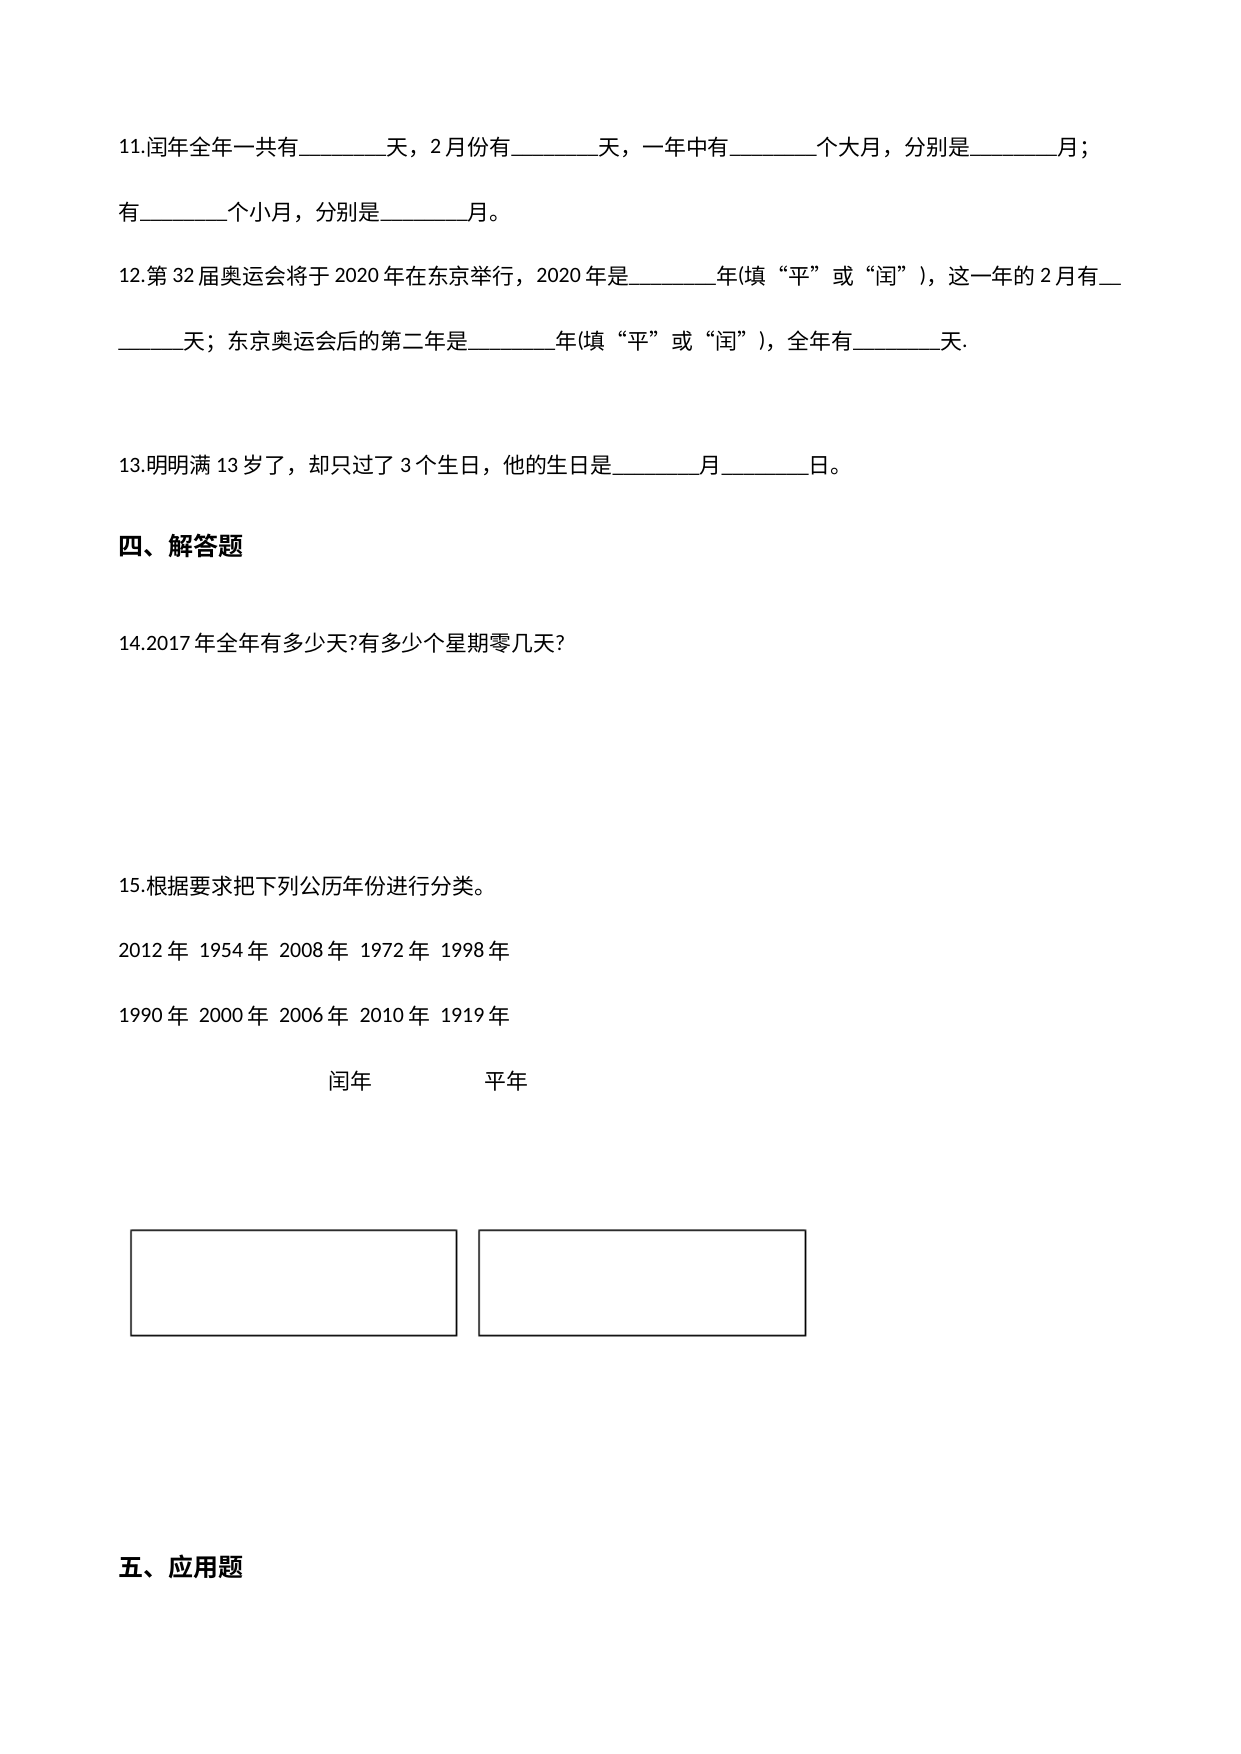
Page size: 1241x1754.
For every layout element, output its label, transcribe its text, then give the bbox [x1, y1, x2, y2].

text 11.闰年全年一共有________天，2月份有________天，一年中有________个大月，分别是________月；有________个小月，分别是________月。 [118, 129, 1122, 227]
text 12.第32届奥运会将于2020年在东京举行，2020年是________年(填“平”或“闰”)，这一年的2月有________天；东京奥运会后的第二年是________年(填“平”或“闰”)，全年有________天. [118, 259, 1122, 421]
text 四、解答题 [118, 512, 1122, 577]
text 13.明明满13岁了，却只过了3个生日，他的生日是________月________日。 [118, 448, 1122, 480]
text 15.根据要求把下列公历年份进行分类。 2012年 1954年 2008年 1972年 1998年 1990年 2000年 2006年 2010年 1919年 闰年 平年 [118, 868, 1122, 1356]
text 五、应用题 [118, 1533, 1122, 1598]
picture [118, 1225, 815, 1343]
text 14.2017年全年有多少天?有多少个星期零几天? [118, 626, 1122, 723]
